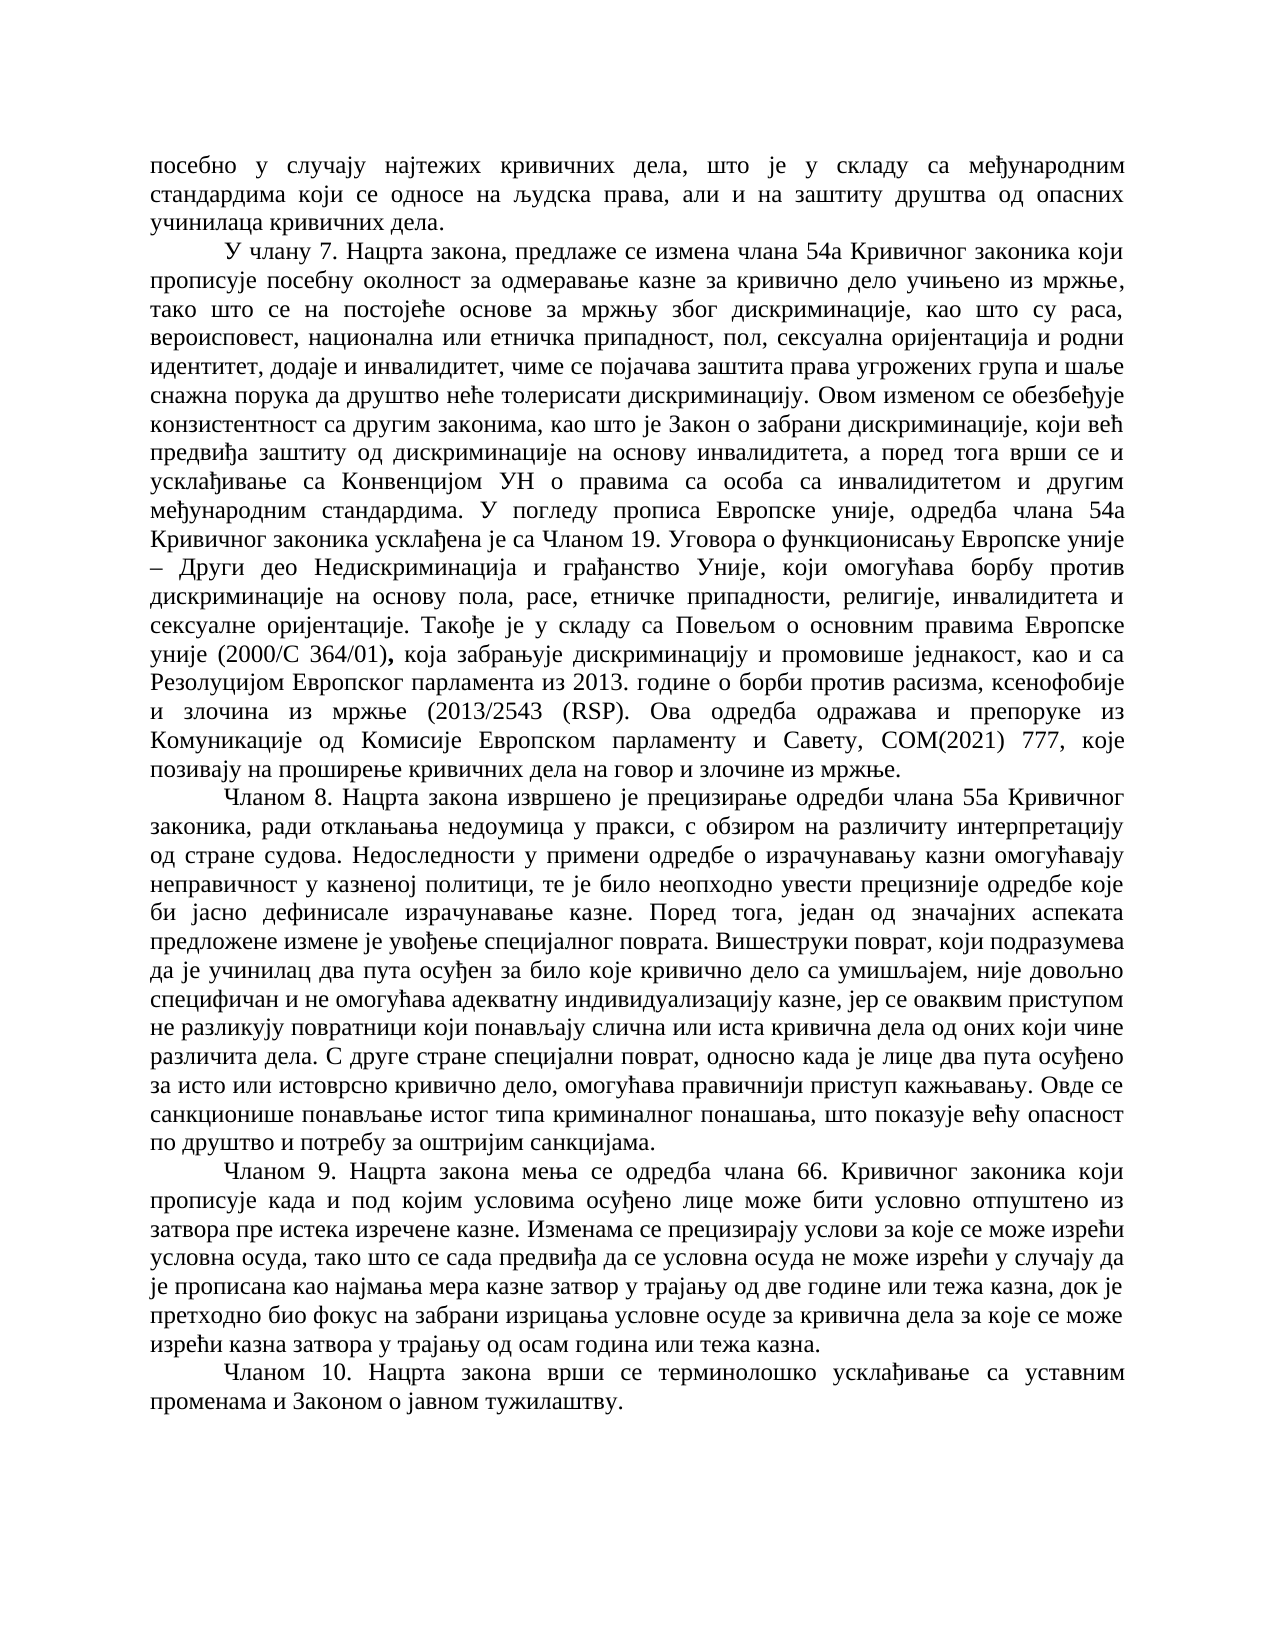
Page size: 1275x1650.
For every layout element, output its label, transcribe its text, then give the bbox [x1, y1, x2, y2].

text Чланом 10. Нацрта закона врши се терминолошко усклађивање са уставним променама и Законом о јавном тужилаштву. [150, 1357, 1125, 1415]
text Чланом 9. Нацрта закона мења се одредба члана 66. Кривичног законика који прописује када и под којим условима осуђено лице може бити условно отпуштено из затвора пре истека изречене казне. Изменама се прецизирају услови за које се може изрећи условна осуда, тако што се сада предвиђа да се условна осуда не може изрећи у случају да је прописана као најмања мера казне затвор у трајању од две године или тежа казна, док је претходно био фокус на забрани изрицања условне осуде за кривична дела за које се може изрећи казна затвора у трајању од осам година или тежа казна. [150, 1156, 1125, 1357]
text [150, 150, 1125, 236]
text Чланом 8. Нацрта закона извршено је прецизирање одредби члана 55а Кривичног законика, ради отклањања недоумица у пракси, с обзиром на различиту интерпретацију од стране судова. Недоследности у примени одредбе о израчунавању казни омогућавају неправичност у казненој политици, те је било неопходно увести прецизније одредбе које би јасно дефинисале израчунавање казне. Поред тога, један од значајних аспеката предложене измене је увођење специјалног поврата. Вишеструки поврат, који подразумева да је учинилац два пута осуђен за било које кривично дело са умишљајем, није довољно специфичан и не омогућава адекватну индивидуализацију казне, јер се оваквим приступом не разликују повратници који понављају слична или иста кривична дела од оних који чине различита дела. С друге стране специјални поврат, односно када је лице два пута осуђено за исто или истоврсно кривично дело, омогућава правичнији приступ кажњавању. Овде се санкционише понављање истог типа криминалног понашања, што показује већу опасност по друштво и потребу за оштријим санкцијама. [150, 782, 1125, 1156]
text У члану 7. Нацрта закона, предлаже се измена члана 54а Кривичног законика који прописује посебну околност за одмеравање казне за кривично дело учињено из мржње, тако што се на постојеће основе за мржњу због дискриминације, као што су раса, вероисповест, национална или етничка припадност, пол, сексуална оријентација и родни идентитет, додаје и инвалидитет, чиме се појачава заштита права угрожених група и шаље снажна порука да друштво неће толерисати дискриминацију. Овом изменом се обезбеђује конзистентност са другим законима, као што је Закон о забрани дискриминације, који већ предвиђа заштиту од дискриминације на основу инвалидитета, а поред тога врши се и усклађивање са Конвенцијом УН о правима са особа са инвалидитетом и другим међународним стандардима. У погледу прописа Европске уније, одредба члана 54а Кривичног законика усклађена је са Чланом 19. Уговора о функционисању Европске уније – Други део Недискриминација и грађанство Уније, који омогућава борбу против дискриминације на основу пола, расе, етничке припадности, религије, инвалидитета и сексуалне оријентације. Такође је у складу са Повељом о основним правима Европске уније (2000/C 364/01), која забрањује дискриминацију и промовише једнакост, као и са Резолуцијом Европског парламента из 2013. године о борби против расизма, ксенофобије и злочина из мржње (2013/2543 (RSP). Ова одредба одражава и препоруке из Комуникације од Комисије Европском парламенту и Савету, COM(2021) 777, које позивају на проширење кривичних дела на говор и злочине из мржње. [150, 236, 1125, 782]
